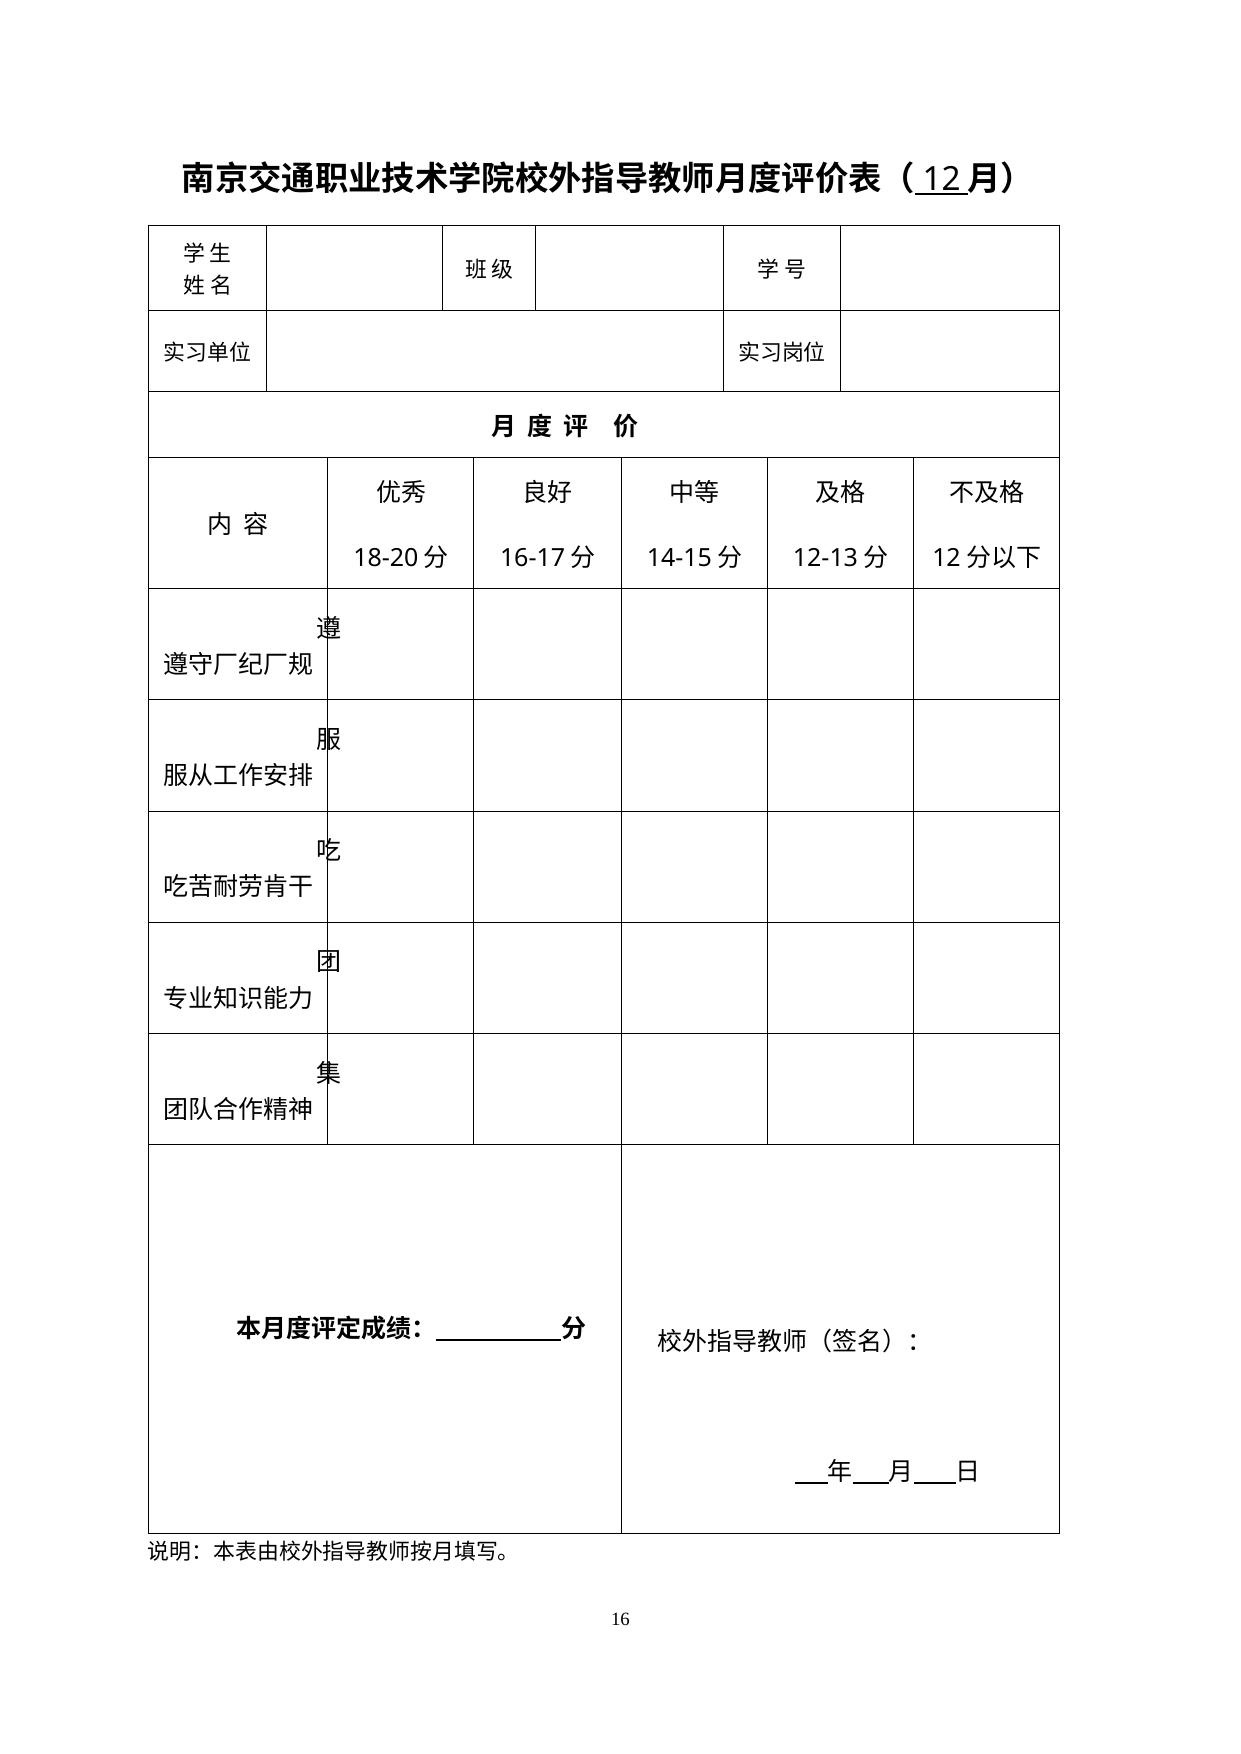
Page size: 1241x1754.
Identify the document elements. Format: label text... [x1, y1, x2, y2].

table_header [536, 226, 723, 310]
table_cell [474, 812, 621, 922]
table_cell [622, 1034, 767, 1144]
table_cell [622, 812, 767, 922]
table_cell 优秀 18-20分 [328, 458, 473, 588]
table_cell [474, 700, 621, 811]
table_cell [622, 923, 767, 1033]
table_cell 中等 14-15分 [622, 458, 767, 588]
table_cell [267, 311, 723, 391]
table_cell 不及格 12分以下 [914, 458, 1059, 588]
table_cell [914, 700, 1059, 811]
table_cell [474, 1034, 621, 1144]
table_cell 实习岗位 [724, 311, 840, 391]
table_cell 及格 12-13分 [768, 458, 913, 588]
table_cell [328, 812, 473, 922]
table_cell [768, 1034, 913, 1144]
table_cell [914, 1034, 1059, 1144]
table_cell [768, 589, 913, 699]
table_cell [914, 923, 1059, 1033]
text 南京交通职业技术学院校外指导教师月度评价表（ 12 月） [148, 143, 1092, 208]
table_cell 服服从工作安排 [149, 700, 327, 811]
table_cell 月 度 评 价 [149, 392, 1059, 457]
table_header 班 级 [443, 226, 535, 310]
table_cell [768, 923, 913, 1033]
table_cell 本月度评定成绩： 分 [149, 1145, 621, 1533]
table_cell 吃吃苦耐劳肯干 [149, 812, 327, 922]
table_cell 实习单位 [149, 311, 266, 391]
table_cell [622, 700, 767, 811]
table_cell [841, 311, 1059, 391]
table_cell [622, 589, 767, 699]
table_cell [914, 589, 1059, 699]
table_cell 团专业知识能力 [149, 923, 327, 1033]
table_header [267, 226, 442, 310]
table_header 学 号 [724, 226, 840, 310]
table_header 学 生 姓 名 [149, 226, 266, 310]
table_header [841, 226, 1059, 310]
table_cell 集团队合作精神 [149, 1034, 327, 1144]
table_cell 良好 16-17分 [474, 458, 621, 588]
table_cell [474, 923, 621, 1033]
table_cell [328, 923, 473, 1033]
table_cell [768, 700, 913, 811]
text 说明：本表由校外指导教师按月填写。 [148, 1534, 1092, 1566]
table_cell [328, 700, 473, 811]
table_cell [474, 589, 621, 699]
table_cell 内 容 [149, 458, 327, 588]
table_cell [328, 1034, 473, 1144]
table_cell [768, 812, 913, 922]
table_cell [914, 812, 1059, 922]
table_cell [328, 589, 473, 699]
table_cell 校外指导教师（签名）： 年 月 日 [622, 1145, 1059, 1533]
table_cell 遵遵守厂纪厂规 [149, 589, 327, 699]
